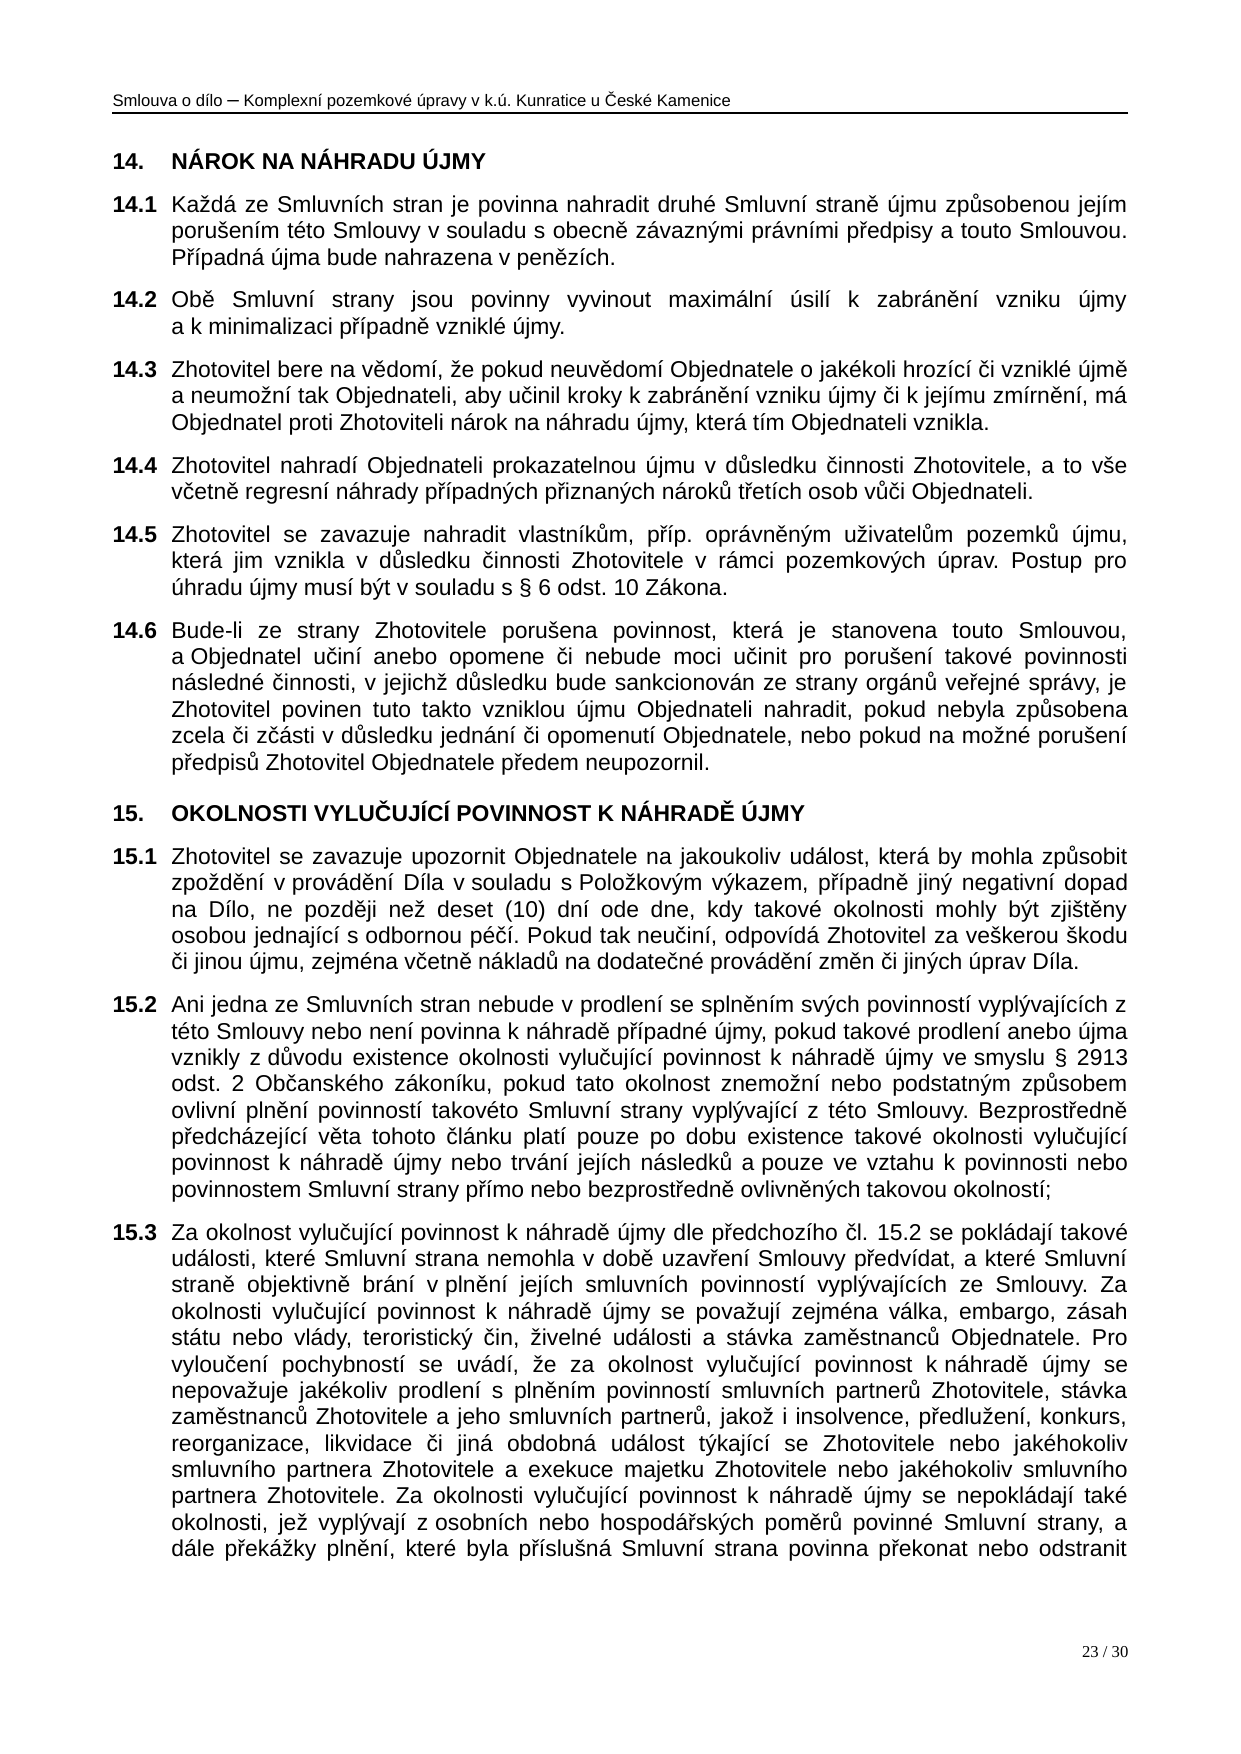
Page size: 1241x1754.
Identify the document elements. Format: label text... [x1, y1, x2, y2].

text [112, 1219, 1128, 1561]
text Nárok na náhradu újmy [112, 148, 1128, 174]
text Každá ze Smluvních stran je povinna nahradit druhé Smluvní straně újmu způsobenou jejím porušením této Smlouvy v souladu s obecně závaznými právními předpisy a touto Smlouvou. Případná újma bude nahrazena v penězích. [112, 191, 1128, 270]
text Zhotovitel nahradí Objednateli prokazatelnou újmu v důsledku činnosti Zhotovitele, a to vše včetně regresní náhrady případných přiznaných nároků třetích osob vůči Objednateli. [112, 452, 1128, 504]
text Zhotovitel bere na vědomí, že pokud neuvědomí Objednatele o jakékoli hrozící či vzniklé újmě a neumožní tak Objednateli, aby učinil kroky k zabránění vzniku újmy či k jejímu zmírnění, má Objednatel proti Zhotoviteli nárok na náhradu újmy, která tím Objednateli vznikla. [112, 356, 1128, 435]
text Zhotovitel se zavazuje nahradit vlastníkům, příp. oprávněným uživatelům pozemků újmu, která jim vznikla v důsledku činnosti Zhotovitele v rámci pozemkových úprav. Postup pro úhradu újmy musí být v souladu s § 6 odst. 10 Zákona. [112, 521, 1128, 600]
text Zhotovitel se zavazuje upozornit Objednatele na jakoukoliv událost, která by mohla způsobit zpoždění v provádění Díla v souladu s Položkovým výkazem, případně jiný negativní dopad na Dílo, ne později než deset (10) dní ode dne, kdy takové okolnosti mohly být zjištěny osobou jednající s odbornou péčí. Pokud tak neučiní, odpovídá Zhotovitel za veškerou škodu či jinou újmu, zejména včetně nákladů na dodatečné provádění změn či jiných úprav Díla. [112, 843, 1128, 974]
text Okolnosti vylučující povinnost k náhradě újmy [112, 800, 1128, 826]
text Ani jedna ze Smluvních stran nebude v prodlení se splněním svých povinností vyplývajících z této Smlouvy nebo není povinna k náhradě případné újmy, pokud takové prodlení anebo újma vznikly z důvodu existence okolnosti vylučující povinnost k náhradě újmy ve smyslu § 2913 odst. 2 Občanského zákoníku, pokud tato okolnost znemožní nebo podstatným způsobem ovlivní plnění povinností takovéto Smluvní strany vyplývající z této Smlouvy. Bezprostředně předcházející věta tohoto článku platí pouze po dobu existence takové okolnosti vylučující povinnost k náhradě újmy nebo trvání jejích následků a pouze ve vztahu k povinnosti nebo povinnostem Smluvní strany přímo nebo bezprostředně ovlivněných takovou okolností; [112, 991, 1128, 1202]
text Obě Smluvní strany jsou povinny vyvinout maximální úsilí k zabránění vzniku újmy a k minimalizaci případně vzniklé újmy. [112, 286, 1128, 339]
text Bude-li ze strany Zhotovitele porušena povinnost, která je stanovena touto Smlouvou, a Objednatel učiní anebo opomene či nebude moci učinit pro porušení takové povinnosti následné činnosti, v jejichž důsledku bude sankcionován ze strany orgánů veřejné správy, je Zhotovitel povinen tuto takto vzniklou újmu Objednateli nahradit, pokud nebyla způsobena zcela či zčásti v důsledku jednání či opomenutí Objednatele, nebo pokud na možné porušení předpisů Zhotovitel Objednatele předem neupozornil. [112, 617, 1128, 775]
